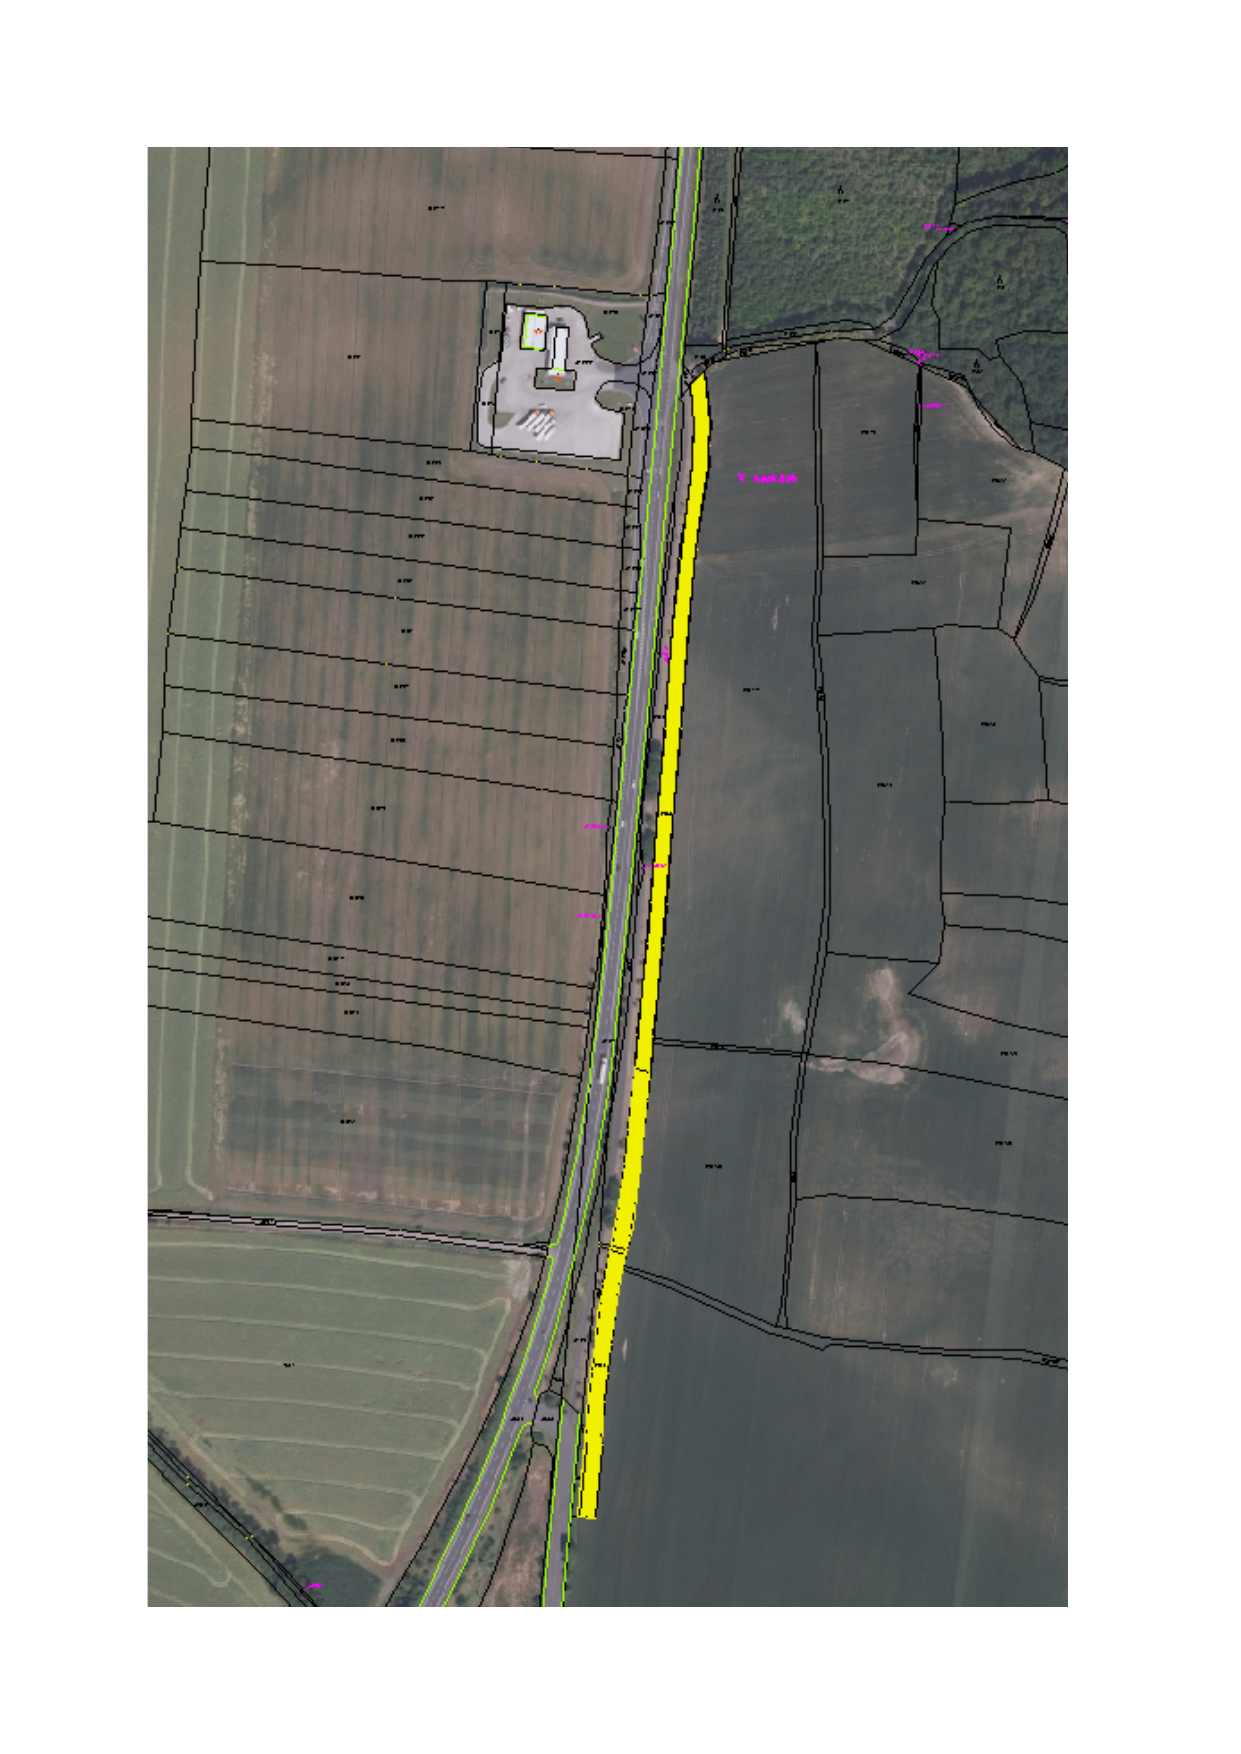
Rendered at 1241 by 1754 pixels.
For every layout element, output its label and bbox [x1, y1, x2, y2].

picture [147, 147, 1068, 1607]
